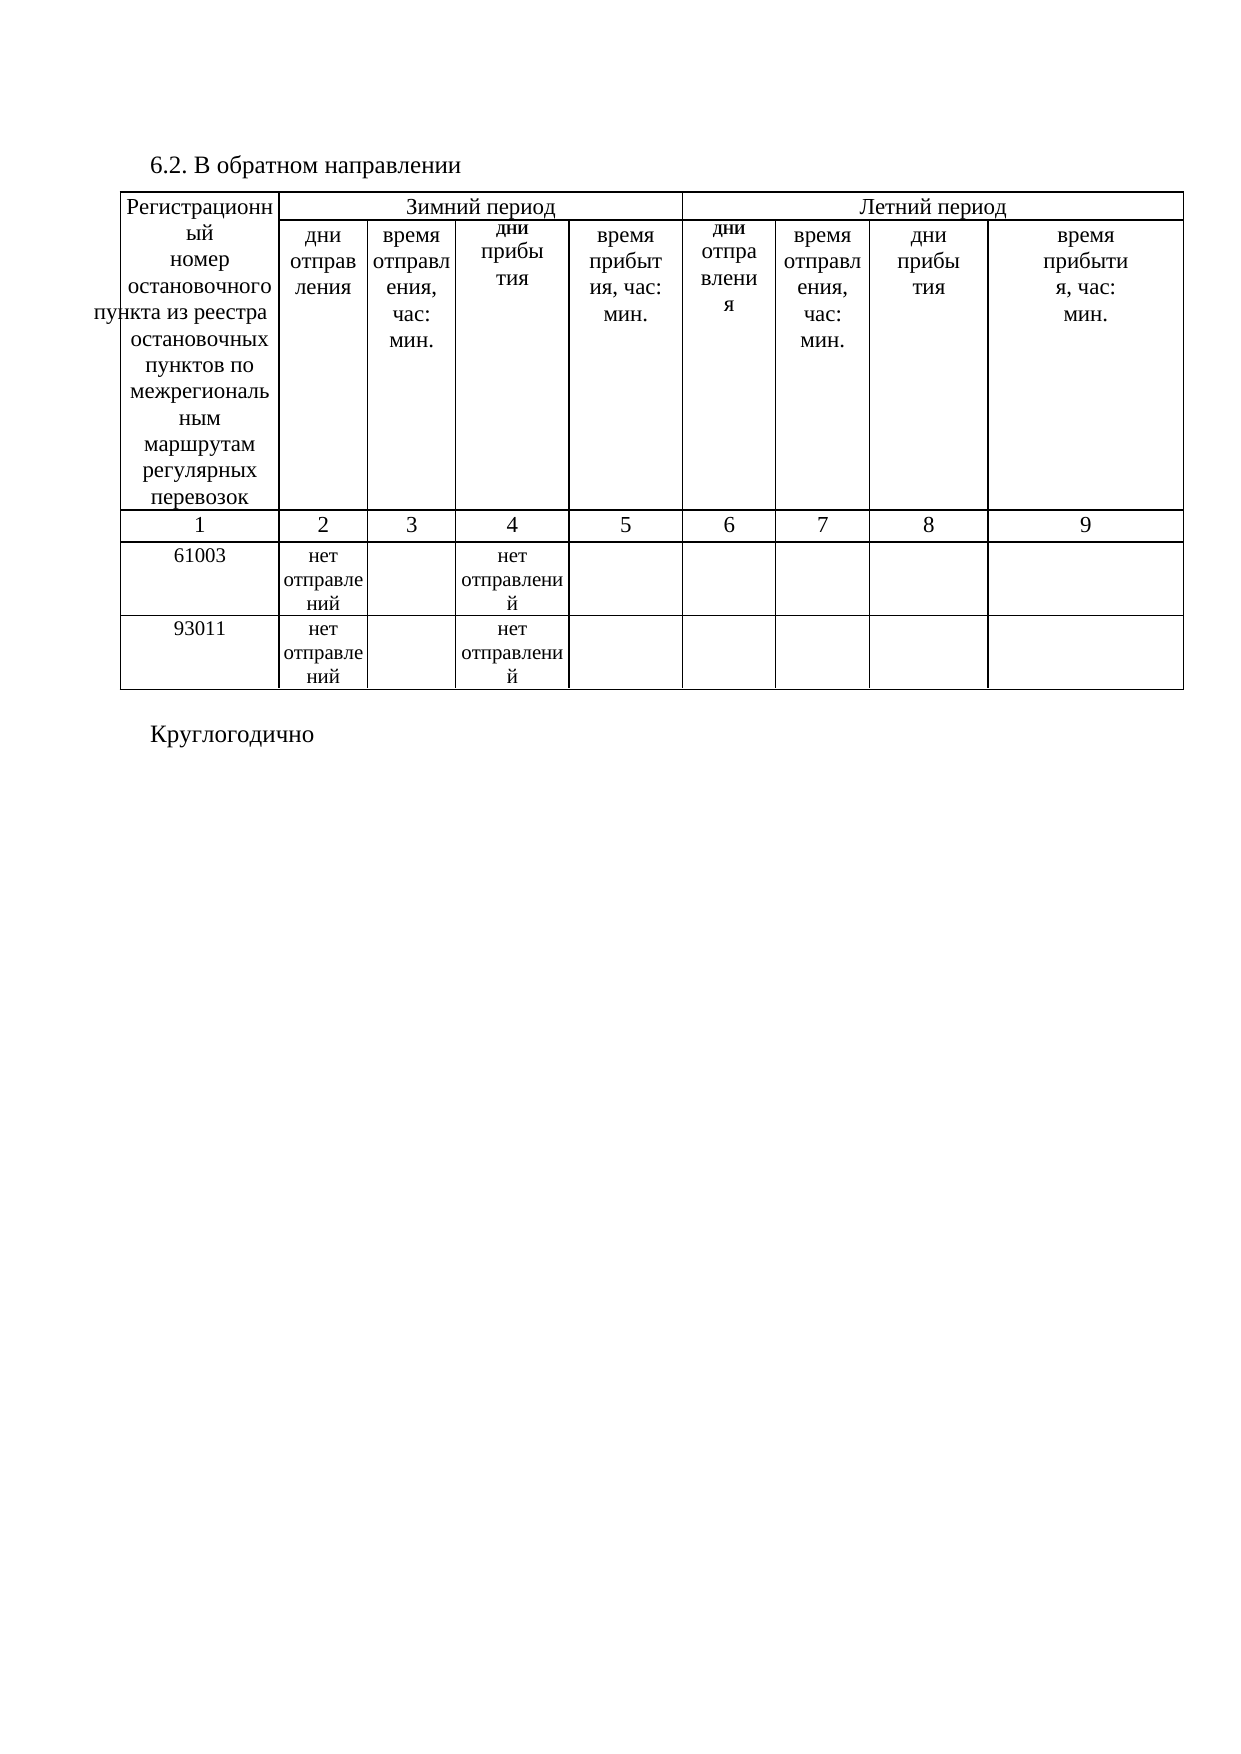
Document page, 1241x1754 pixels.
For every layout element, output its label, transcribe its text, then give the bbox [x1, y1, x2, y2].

table_cell [368, 616, 455, 688]
table_cell дни прибы тия [870, 221, 987, 509]
table_header Регистрационный номер остановочного пункта из реестра остановочных пунктов по межрегиональным маршрутам регулярных перевозок [121, 193, 278, 509]
table_header Летний период [683, 193, 1183, 219]
table_cell 2 [280, 511, 367, 541]
table_cell 1 [121, 511, 278, 541]
table_cell [776, 616, 869, 688]
table_cell [776, 543, 869, 615]
table_cell [570, 543, 682, 615]
table_cell 8 [870, 511, 987, 541]
table_header Зимний период [280, 193, 682, 219]
table_cell время прибыти я, час: мин. [989, 221, 1183, 509]
table_cell [870, 543, 987, 615]
table_cell 3 [368, 511, 455, 541]
table_cell [570, 616, 682, 688]
table_cell 7 [776, 511, 869, 541]
table_cell нет отправлений [456, 543, 568, 615]
table_cell 5 [570, 511, 682, 541]
table_cell 6 [683, 511, 775, 541]
table_cell ДНИ прибы тия [456, 221, 568, 509]
table_cell время прибыт ия, час: мин. [570, 221, 682, 509]
table_cell ДНИ отпра влени я [683, 221, 775, 509]
table_cell дни отправ ления [280, 221, 367, 509]
table_cell [870, 616, 987, 688]
table_cell нет отправлений [280, 543, 367, 615]
table_cell 61003 [121, 543, 278, 615]
table_cell [683, 543, 775, 615]
table_cell 4 [456, 511, 568, 541]
table_cell время отправл ения, час: мин. [776, 221, 869, 509]
table_cell [683, 616, 775, 688]
table_cell нет отправлений [280, 616, 367, 688]
table_cell [989, 543, 1183, 615]
table_cell 9 [989, 511, 1183, 541]
table_cell [368, 543, 455, 615]
table_cell нет отправлений [456, 616, 568, 688]
text 6.2. В обратном направлении [150, 150, 1090, 179]
table_cell 93011 [121, 616, 278, 688]
table_cell [989, 616, 1183, 688]
table_cell время отправл ения, час: мин. [368, 221, 455, 509]
text Круглогодично [150, 719, 1090, 747]
